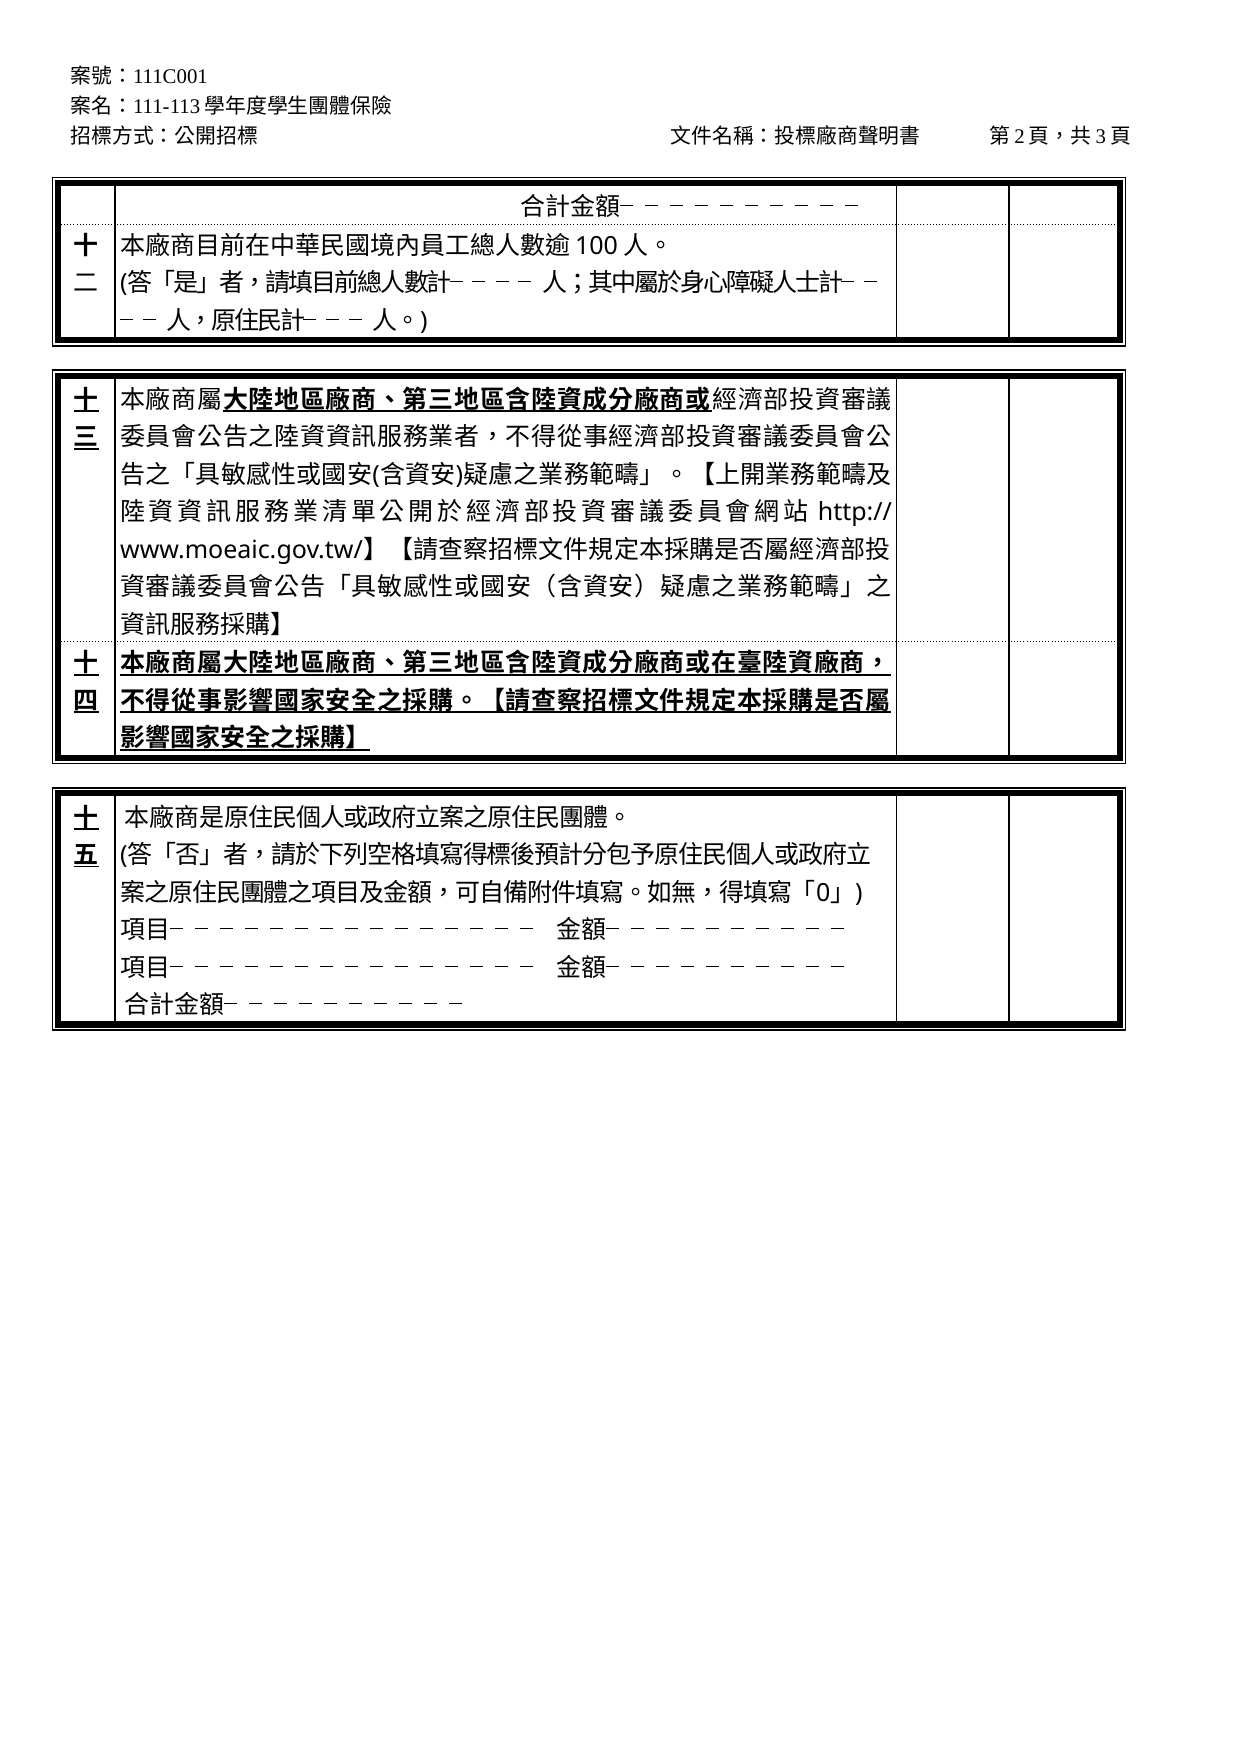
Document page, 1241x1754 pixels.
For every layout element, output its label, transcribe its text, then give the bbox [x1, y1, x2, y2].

table_header 本廠商是原住民個人或政府立案之原住民團體。 (答「否」者，請於下列空格填寫得標後預計分包予原住民個人或政府立案之原住民團體之項目及金額，可自備附件填寫。如無，得填寫「0」) 項目╴╴╴╴╴╴╴╴╴╴╴╴╴╴╴ 金額╴╴╴╴╴╴╴╴╴╴ 項目╴╴╴╴╴╴╴╴╴╴╴╴╴╴╴ 金額╴╴╴╴╴╴╴╴╴╴ 合計金額╴╴╴╴╴╴╴╴╴╴ [116, 796, 896, 1021]
table_header [897, 186, 1008, 223]
table_header 十五 [61, 796, 114, 1021]
table_cell [1010, 641, 1117, 755]
table_cell 本廠商屬大陸地區廠商、第三地區含陸資成分廠商或在臺陸資廠商，不得從事影響國家安全之採購。【請查察招標文件規定本採購是否屬影響國家安全之採購】 [116, 641, 896, 755]
table_cell [1010, 224, 1117, 337]
table_cell [897, 641, 1008, 755]
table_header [116, 186, 896, 223]
table_header [1010, 379, 1117, 641]
table_header 十三 [61, 379, 114, 641]
table_header 本廠商屬大陸地區廠商、第三地區含陸資成分廠商或經濟部投資審議委員會公告之陸資資訊服務業者，不得從事經濟部投資審議委員會公告之「具敏感性或國安(含資安)疑慮之業務範疇」。【上開業務範疇及陸資資訊服務業清單公開於經濟部投資審議委員會網站http://www.moeaic.gov.tw/】【請查察招標文件規定本採購是否屬經濟部投資審議委員會公告「具敏感性或國安（含資安）疑慮之業務範疇」之資訊服務採購】 [116, 379, 896, 641]
table_header [1010, 186, 1117, 223]
table_header 十一 [61, 186, 114, 223]
table_header [897, 796, 1008, 1021]
table_cell 本廠商目前在中華民國境內員工總人數逾100人。 (答「是」者，請填目前總人數計╴╴╴╴人；其中屬於身心障礙人士計╴╴╴╴人，原住民計╴╴╴人。) [116, 224, 896, 337]
table_header [897, 379, 1008, 641]
table_header [1010, 796, 1117, 1021]
table_cell 十四 [61, 641, 114, 755]
table_cell [897, 224, 1008, 337]
table_cell 十二 [61, 224, 114, 337]
